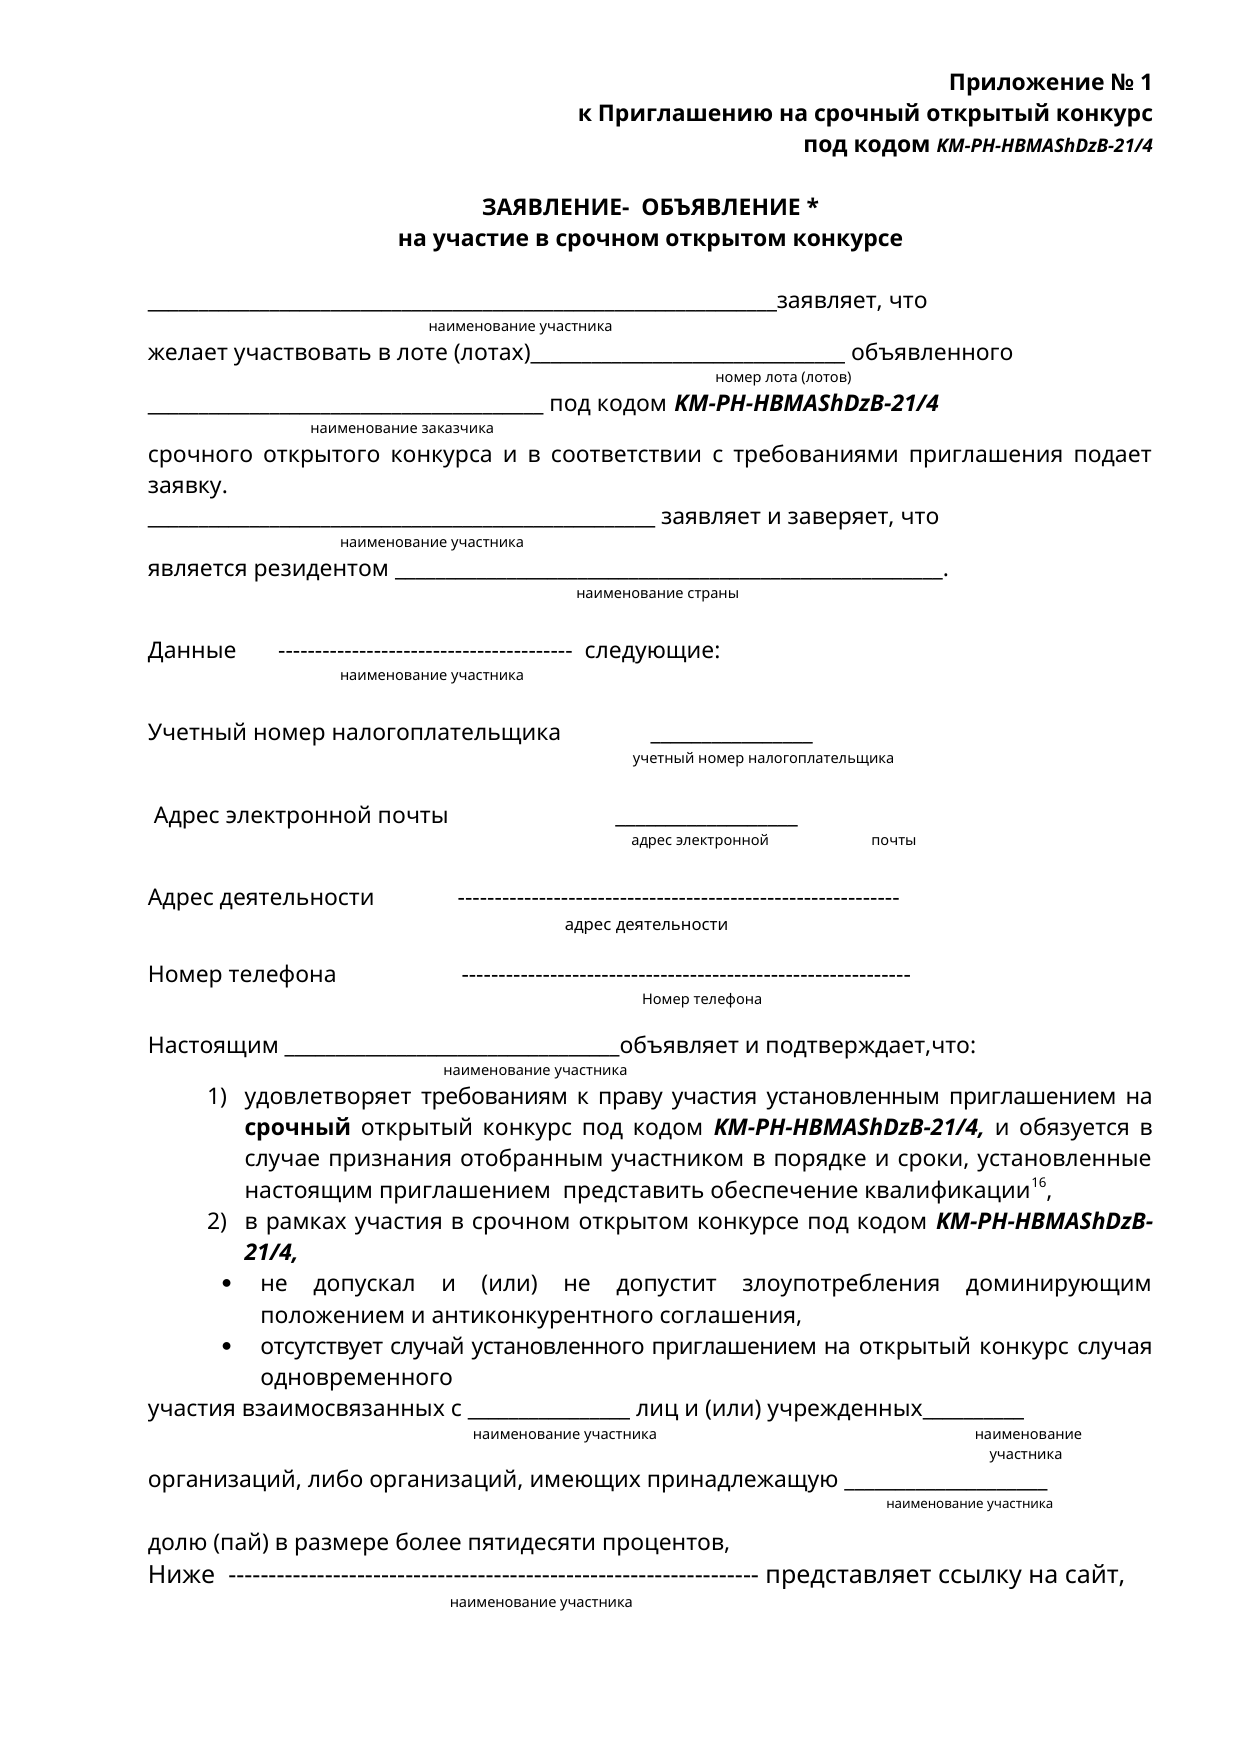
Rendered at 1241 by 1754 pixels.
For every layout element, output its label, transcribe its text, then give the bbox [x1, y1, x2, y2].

text __________________________________________________ заявляет и заверяет, что [148, 500, 1153, 532]
text номер лота (лотов) [606, 367, 1153, 387]
text желает участвовать в лоте (лотах)_______________________________ объявленного [148, 336, 1153, 367]
text наименование участника [886, 1495, 1153, 1526]
text Настоящим _________________________________объявляет и подтверждает,что: [148, 1029, 1153, 1060]
list отсутствует случай установленного приглашением на открытый конкурс случая одновременного [223, 1330, 1153, 1392]
list удовлетворяет требованиям к праву участия установленным приглашением на срочный открытый конкурс под кодом KM-PH-HBMAShDzB-21/4, и обязуется в случае признания отобранным участником в порядке и сроки, установленные настоящим приглашением представить обеспечение квалификации16, [207, 1080, 1153, 1205]
text Учетный номер налогоплательщика ________________ [148, 716, 1153, 747]
text Адрес деятельности ------------------------------------------------------------ [148, 881, 1153, 912]
text наименование участника [443, 1060, 1153, 1080]
text наименование участника [340, 665, 1153, 685]
text наименование участника [340, 532, 1153, 551]
text наименование участника [428, 316, 1153, 336]
text наименование участника наименование [473, 1424, 1153, 1443]
text участника [989, 1443, 1153, 1463]
text ______________________________________________________________заявляет, что [148, 284, 1153, 316]
text долю (пай) в размере более пятидесяти процентов, [148, 1526, 1153, 1557]
text Ниже ------------------------------------------------------------------ представляет ссылку на сайт, [148, 1557, 1153, 1591]
text Приложение № 1 [148, 66, 1153, 97]
text наименование заказчика [310, 418, 1153, 438]
text адрес деятельности [148, 912, 1153, 935]
text наименование страны [576, 583, 1153, 603]
text адрес электронной почты [502, 830, 1153, 850]
text наименование участника [443, 1591, 1153, 1625]
text участия взаимосвязанных с ________________ лиц и (или) учрежденных__________ [148, 1392, 1153, 1424]
text _______________________________________ под кодом KM-PH-HBMAShDzB-21/4 [148, 387, 1153, 418]
text учетный номер налогоплательщика [576, 747, 1153, 767]
text организаций, либо организаций, имеющих принадлежащую ____________________ [148, 1463, 1153, 1495]
text срочного открытого конкурса и в соответствии с требованиями приглашения подает заявку. [148, 438, 1153, 500]
text к Приглашению на срочный открытый конкурс под кодом KM-PH-HBMAShDzB-21/4 [148, 97, 1153, 159]
text ЗАЯВЛЕНИЕ- ОБЪЯВЛЕНИЕ * [148, 191, 1153, 222]
text Номер телефона ------------------------------------------------------------- [148, 958, 1153, 989]
subtitle на участие в срочном открытом конкурсе [148, 222, 1153, 253]
text Адрес электронной почты __________________ [148, 799, 1153, 830]
list не допускал и (или) не допустит злоупотребления доминирующим положением и антиконкурентного соглашения, [223, 1267, 1153, 1330]
text Данные ---------------------------------------- следующие: [148, 634, 1153, 665]
list в рамках участия в срочном открытом конкурсе под кодом KM-PH-HBMAShDzB-21/4, [207, 1205, 1153, 1267]
text Номер телефона [517, 989, 1153, 1009]
text является резидентом ______________________________________________________. [148, 551, 1153, 583]
